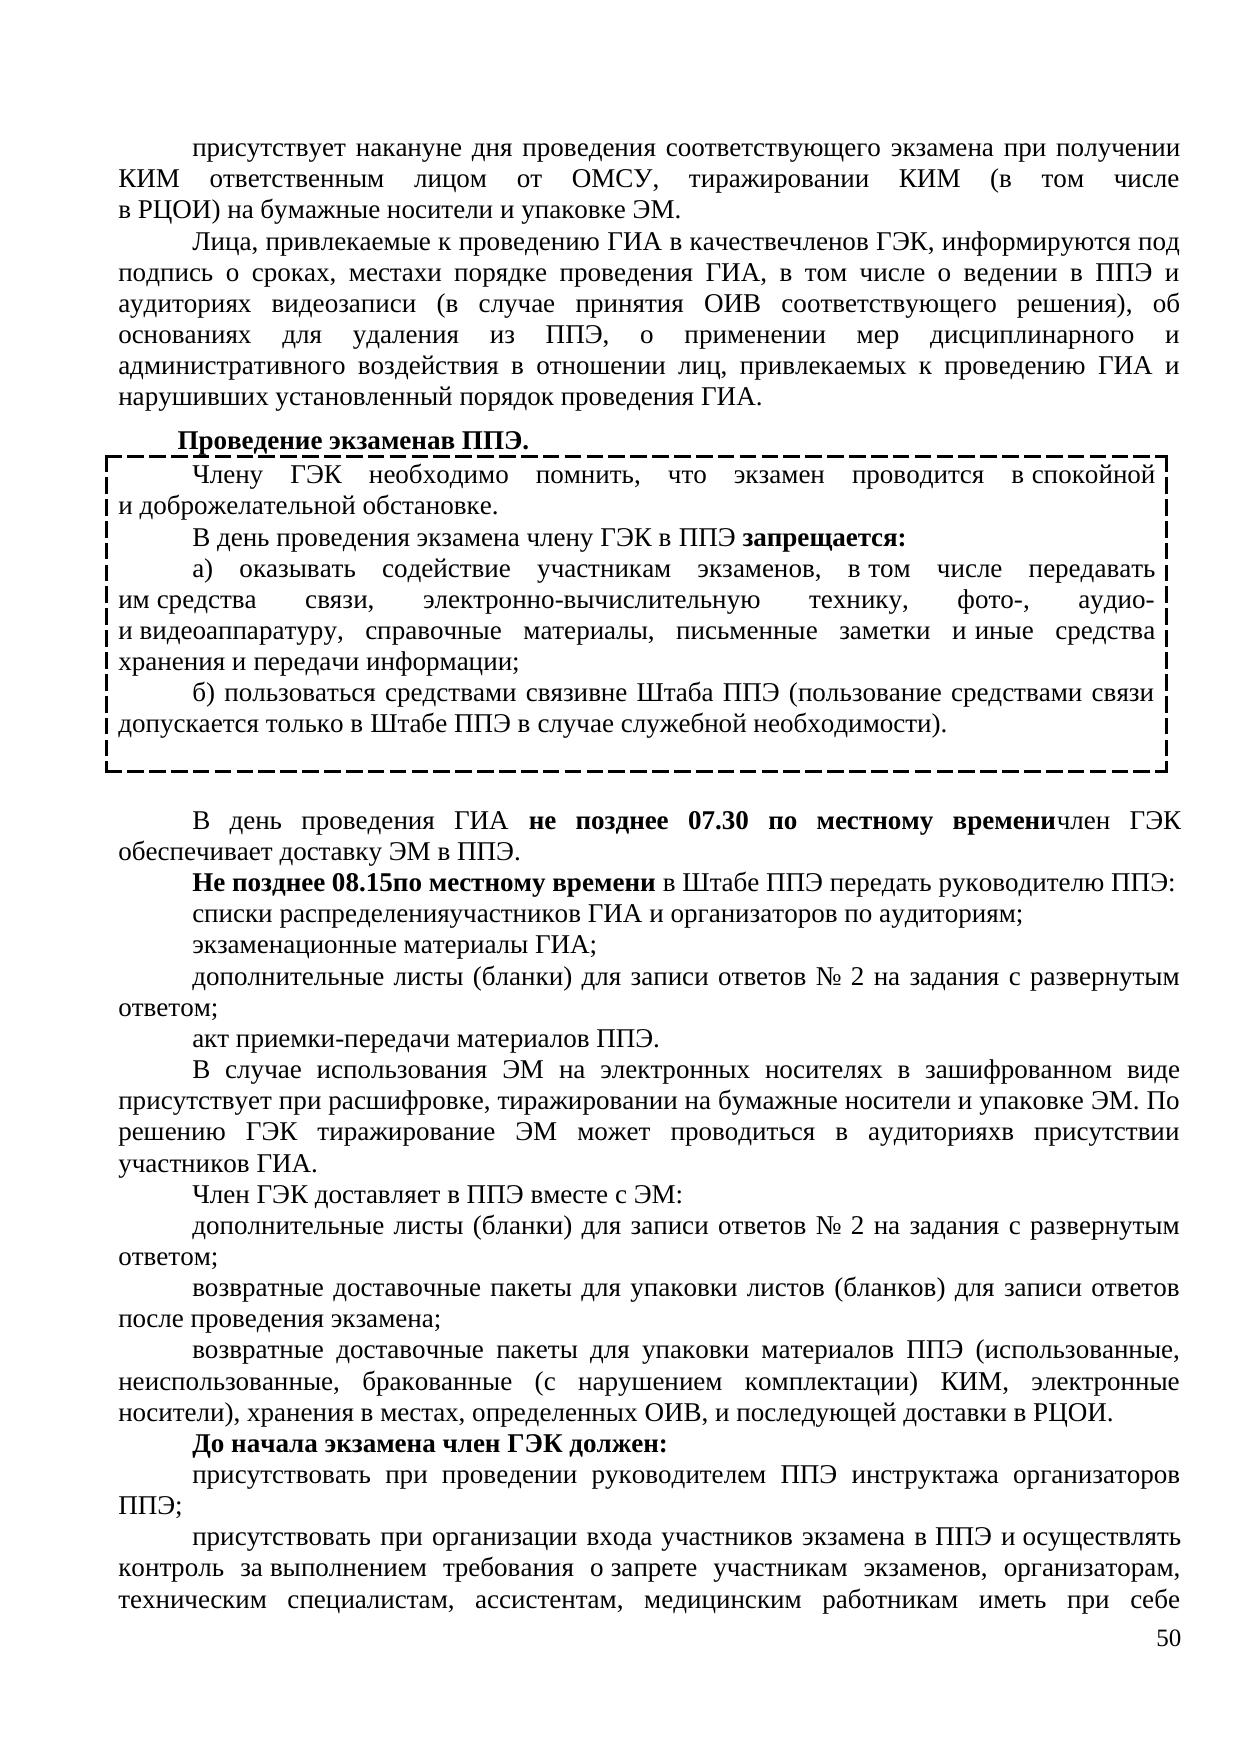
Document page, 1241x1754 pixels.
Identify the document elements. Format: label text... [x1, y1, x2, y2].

text присутствовать при проведении руководителем ППЭ инструктажа организаторов ППЭ; [118, 1458, 1181, 1520]
list экзаменационные материалы ГИА; [118, 929, 1181, 960]
table_header Члену ГЭК необходимо помнить, что экзамен проводится в спокойной и доброжелательной обстановке. В день проведения экзамена члену ГЭК в ППЭ запрещается: а) оказывать содействие участникам экзаменов, в том числе передавать им средства связи, электронно-вычислительную технику, фото-, аудио- и видеоаппаратуру, справочные материалы, письменные заметки и иные средства хранения и передачи информации; б) пользоваться средствами связивне Штаба ППЭ (пользование средствами связи допускается только в Штабе ППЭ в случае служебной необходимости). [107, 455, 1167, 770]
text Член ГЭК доставляет в ППЭ вместе с ЭМ: [118, 1178, 1181, 1209]
text В день проведения ГИА не позднее 07.30 по местному временичлен ГЭК обеспечивает доставку ЭМ в ППЭ. [118, 804, 1181, 866]
text возвратные доставочные пакеты для упаковки материалов ППЭ (использованные, неиспользованные, бракованные (с нарушением комплектации) КИМ, электронные носители), хранения в местах, определенных ОИВ, и последующей доставки в РЦОИ. [118, 1333, 1181, 1427]
text списки распределенияучастников ГИА и организаторов по аудиториям; [118, 897, 1181, 929]
list дополнительные листы (бланки) для записи ответов № 2 на задания с развернутым ответом; [118, 960, 1181, 1022]
text Лица, привлекаемые к проведению ГИА в качествечленов ГЭК, информируются под подпись о сроках, местахи порядке проведения ГИА, в том числе о ведении в ППЭ и аудиториях видеозаписи (в случае принятия ОИВ соответствующего решения), об основаниях для удаления из ППЭ, о применении мер дисциплинарного и административного воздействия в отношении лиц, привлекаемых к проведению ГИА и нарушивших установленный порядок проведения ГИА. [118, 225, 1181, 412]
text В случае использования ЭМ на электронных носителях в зашифрованном виде присутствует при расшифровке, тиражировании на бумажные носители и упаковке ЭМ. По решению ГЭК тиражирование ЭМ может проводиться в аудиторияхв присутствии участников ГИА. [118, 1053, 1181, 1178]
text дополнительные листы (бланки) для записи ответов № 2 на задания с развернутым ответом; [118, 1209, 1181, 1271]
list акт приемки-передачи материалов ППЭ. [118, 1022, 1181, 1053]
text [118, 1520, 1181, 1614]
list присутствует накануне дня проведения соответствующего экзамена при получении КИМ ответственным лицом от ОМСУ, тиражировании КИМ (в том числе в РЦОИ) на бумажные носители и упаковке ЭМ. [118, 131, 1181, 225]
list До начала экзамена член ГЭК должен: [118, 1427, 1181, 1458]
text возвратные доставочные пакеты для упаковки листов (бланков) для записи ответов после проведения экзамена; [118, 1271, 1181, 1333]
text Не позднее 08.15по местному времени в Штабе ППЭ передать руководителю ППЭ: [118, 866, 1181, 897]
text Проведение экзаменав ППЭ. [118, 424, 1181, 455]
